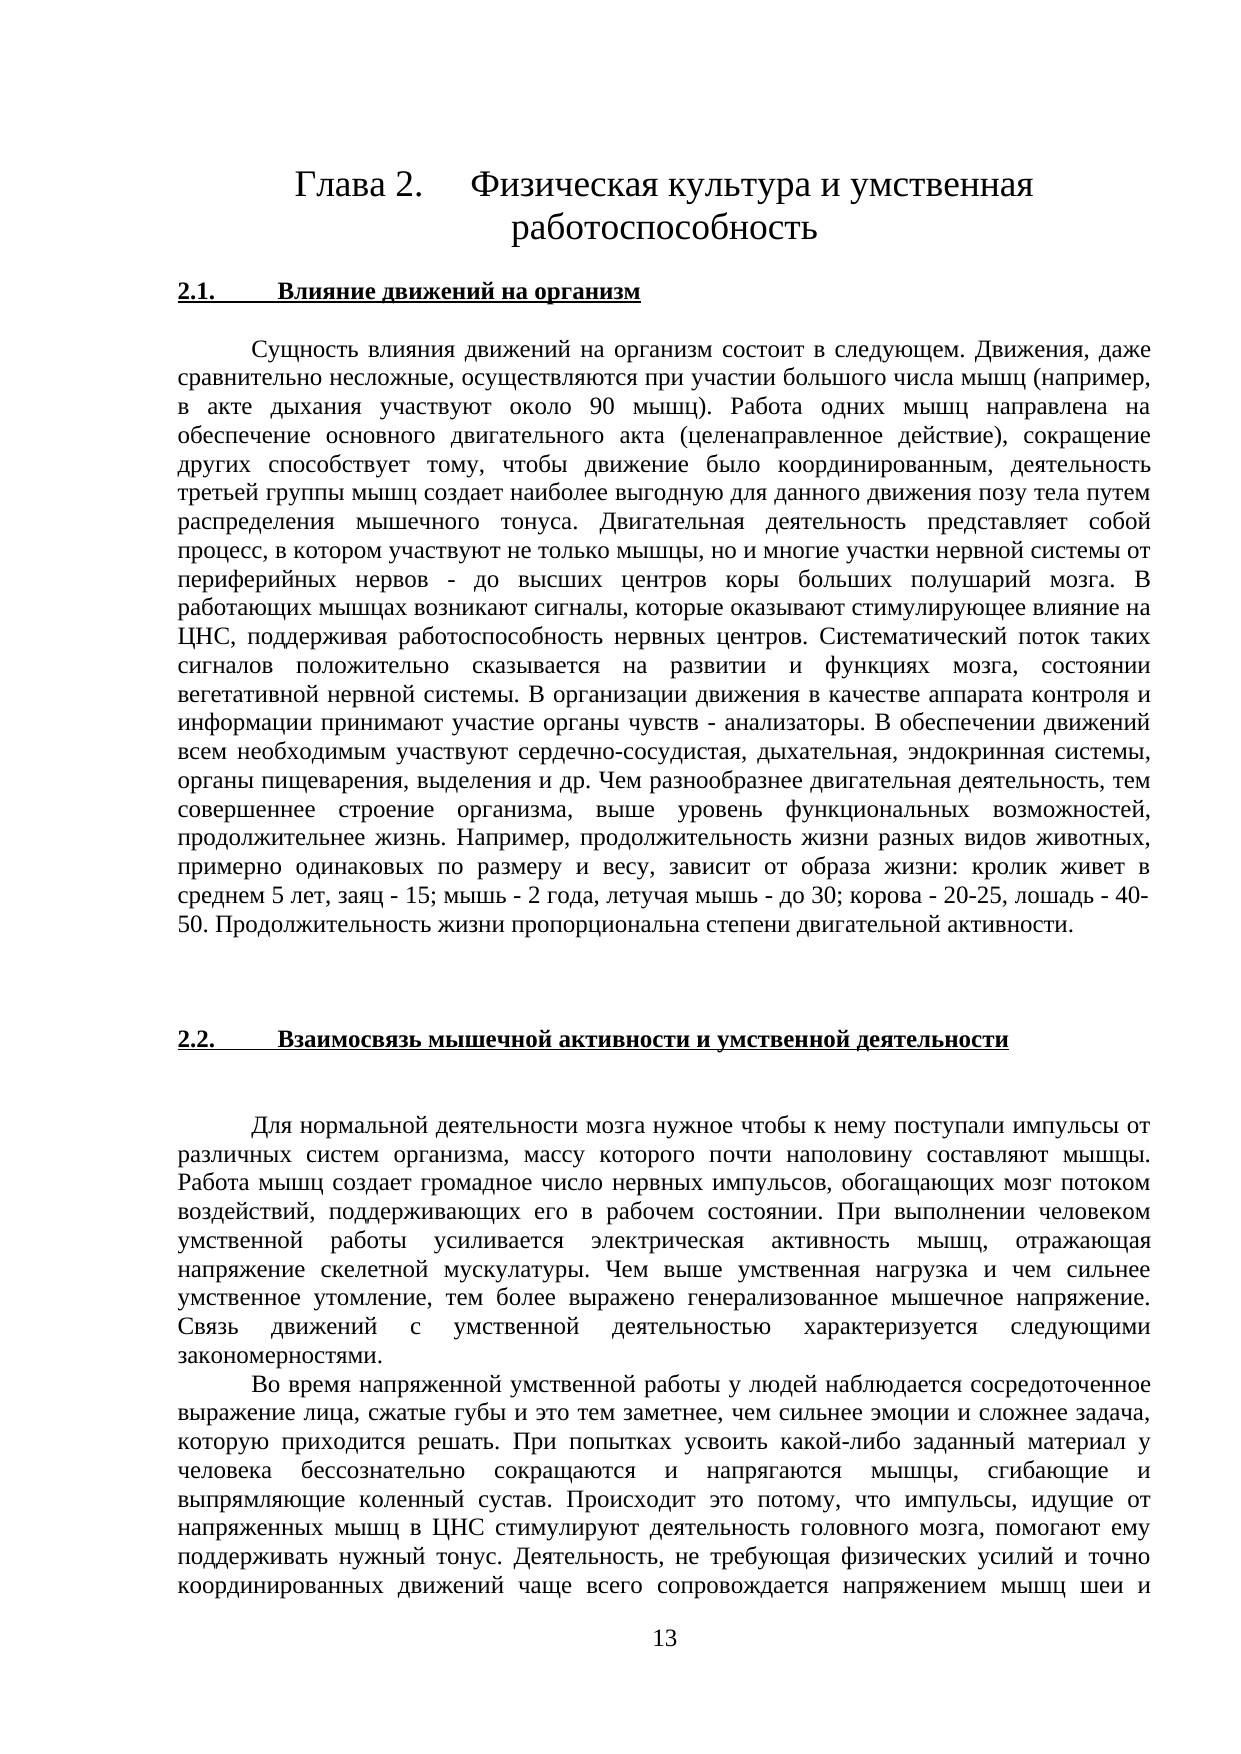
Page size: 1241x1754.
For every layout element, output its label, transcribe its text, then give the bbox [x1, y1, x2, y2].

text Глава 2. Физическая культура и умственная работоспособность [177, 161, 1152, 247]
text 2.1. Влияние движений на организм [177, 276, 1152, 305]
text Для нормальной деятельности мозга нужное чтобы к нему поступали импульсы от различных систем организма, массу которого почти наполовину составляют мышцы. Работа мышц создает громадное число нервных импульсов, обогащающих мозг потоком воздействий, поддерживающих его в рабочем состоянии. При выполнении человеком умственной работы усиливается элек­трическая активность мышц, отражающая напряжение скелетной мускулатуры. Чем выше умственная нагрузка и чем сильнее умственное утомление, тем более выражено генерализованное мышечное напряжение. Связь движений с умственной деятельностью характеризуется следующими закономерностями. [177, 1110, 1152, 1369]
text 2.2. Взаимосвязь мышечной активности и умственной деятельности [177, 1024, 1152, 1052]
text Сущность влияния движений на организм состоит в следующем. Движения, даже сравнительно несложные, осуществляются при участии большого числа мышц (например, в акте дыхания участвуют около 90 мышц). Работа одних мышц направлена на обеспечение основного двигательного акта (целенаправленное действие), сокращение других способствует тому, чтобы движение было координированным, деятельность третьей группы мышц создает наиболее выгодную для данного движения позу тела путем распределения мышечного тонуса. Двигательная деятельность представляет собой процесс, в котором участвуют не только мышцы, но и многие участки нервной системы от периферийных нервов - до высших центров коры больших полушарий мозга. В работающих мышцах возникают сигналы, которые оказывают стимулирующее влияние на ЦНС, поддерживая работоспособность нервных центров. Систематический поток таких сигналов положительно сказывается на развитии и функциях мозга, состоянии вегетативной нервной системы. В организации движения в качестве аппарата контроля и информации принимают участие органы чувств - анализаторы. В обеспечении движений всем необходимым участвуют сердечно-сосудистая, дыхательная, эндокринная системы, органы пищеварения, выделе­ния и др. Чем разнообразнее двигательная деятельность, тем совершеннее строение организма, выше уровень функциональных возможностей, продолжительнее жизнь. Например, продолжительность жизни разных видов животных, примерно одинаковых по размеру и весу, зависит от образа жизни: кролик живет в среднем 5 лет, заяц - 15; мышь - 2 года, летучая мышь - до 30; корова - 20-25, лошадь - 40-50. Продолжительность жизни пропорциональна степени двигательной активности. [177, 334, 1152, 937]
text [177, 1369, 1152, 1599]
